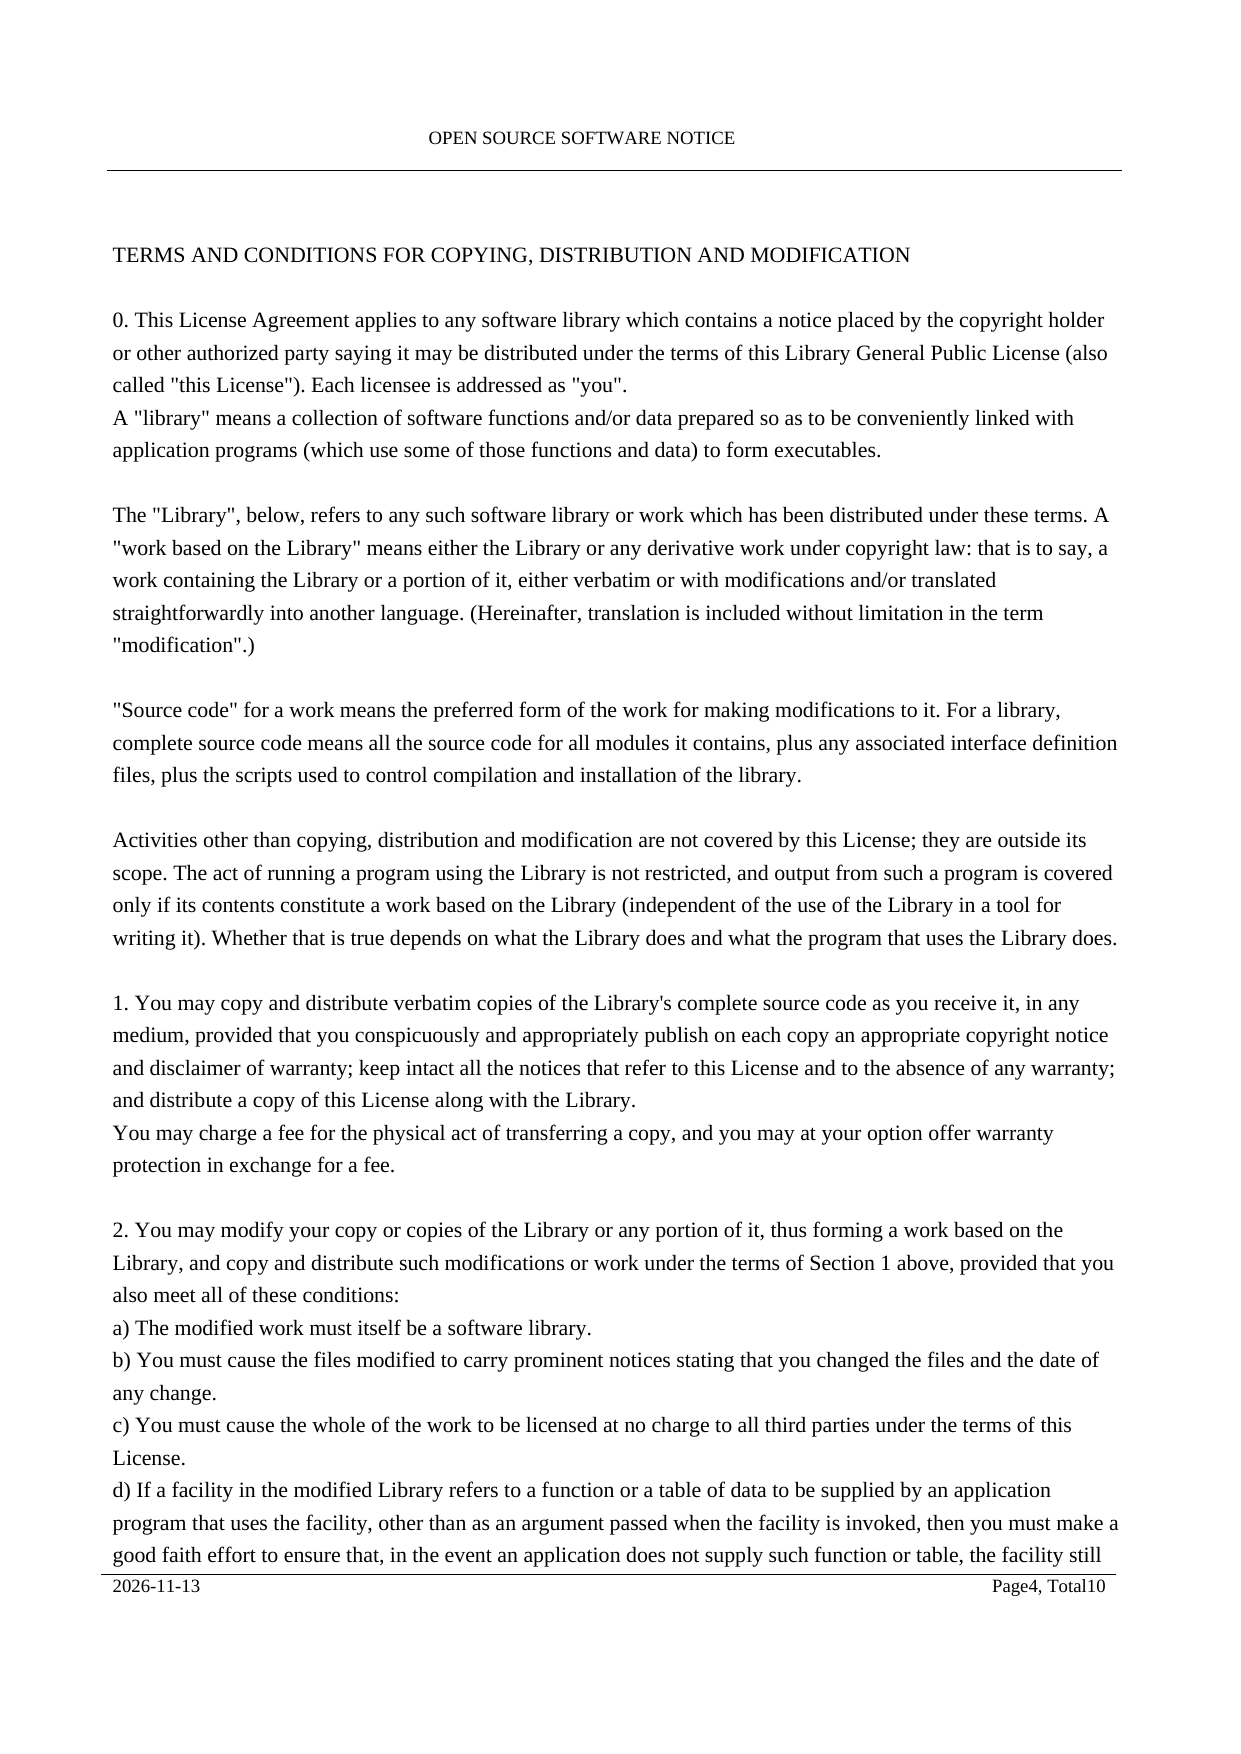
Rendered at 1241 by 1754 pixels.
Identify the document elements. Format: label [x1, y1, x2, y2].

text [112, 206, 1128, 1571]
